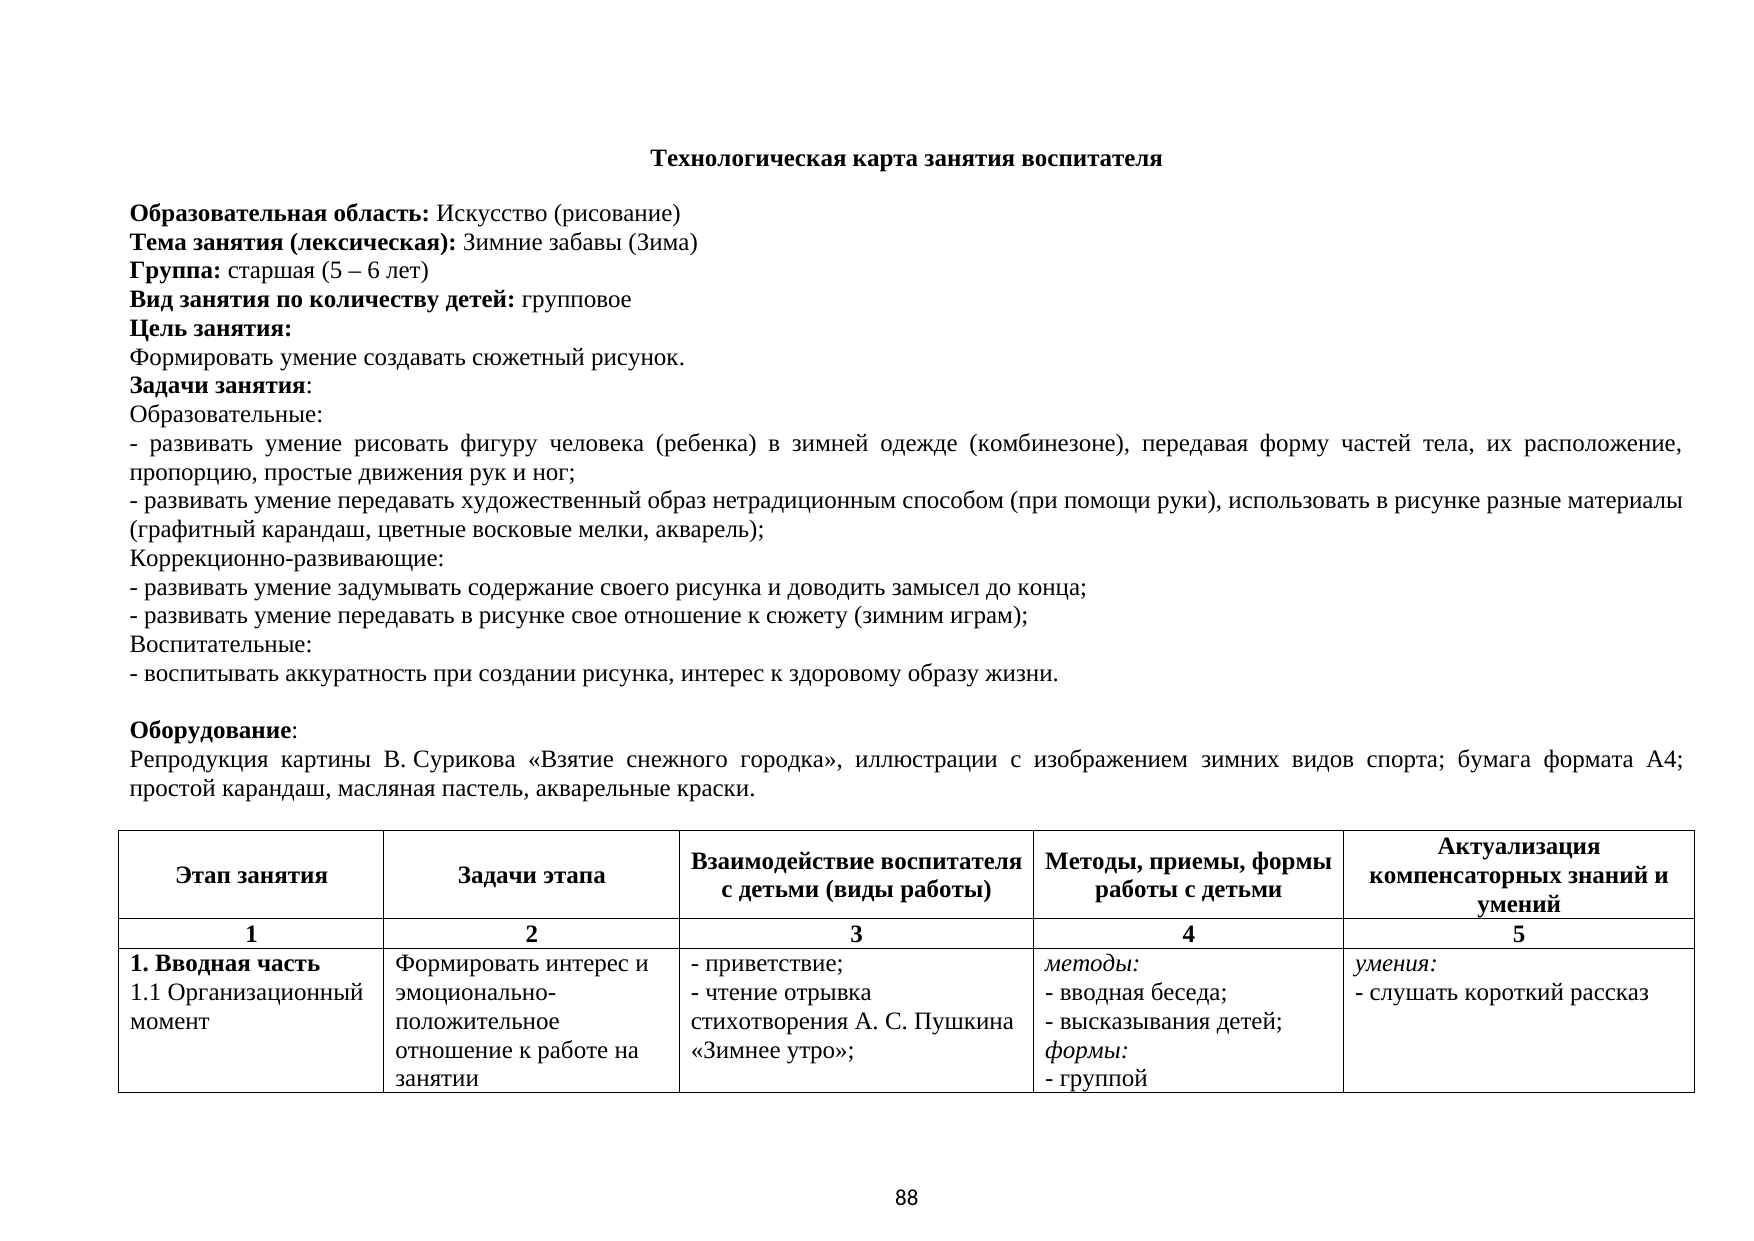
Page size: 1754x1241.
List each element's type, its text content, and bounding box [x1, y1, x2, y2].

table_cell 4 [1034, 919, 1343, 947]
table_cell методы: - вводная беседа; - высказывания детей; формы: - группой [1034, 949, 1343, 1092]
table_header Этап занятия [119, 831, 383, 918]
table_cell 2 [384, 919, 679, 947]
table_cell - приветствие; - чтение отрывка стихотворения А. С. Пушкина «Зимнее утро»; [680, 949, 1033, 1092]
table_cell 3 [680, 919, 1033, 947]
table_cell Вид занятия по количеству детей: групповое [118, 284, 1695, 313]
table_cell Тема занятия (лексическая): Зимние забавы (Зима) [118, 227, 1695, 255]
table_cell Группа: старшая (5 – 6 лет) [118, 255, 1695, 284]
table_cell Формировать интерес и эмоционально-положительное отношение к работе на занятии [384, 949, 679, 1092]
table_cell 1 [119, 919, 383, 947]
table_header Взаимодействие воспитателя с детьми (виды работы) [680, 831, 1033, 918]
table_cell 1. Вводная часть 1.1 Организационный момент [119, 949, 383, 1092]
table_cell Задачи занятия: Образовательные: - развивать умение рисовать фигуру человека (ребенка) в зимней одежде (комбинезоне), передавая форму частей тела, их расположение, пропорцию, простые движения рук и ног; - развивать умение передавать художественный образ нетрадиционным способом (при помощи руки), использовать в рисунке разные материалы (графитный карандаш, цветные восковые мелки, акварель); Коррекционно-развивающие: - развивать умение задумывать содержание своего рисунка и доводить замысел до конца; - развивать умение передавать в рисунке свое отношение к сюжету (зимним играм); Воспитательные: - воспитывать аккуратность при создании рисунка, интерес к здоровому образу жизни. [118, 370, 1695, 687]
table_header Образовательная область: Искусство (рисование) [118, 198, 1695, 227]
table_cell Оборудование: Репродукция картины В. Сурикова «Взятие снежного городка», иллюстрации с изображением зимних видов спорта; бумага формата A4; простой карандаш, масляная пастель, акварельные краски. [118, 687, 1695, 802]
table_cell умения: - слушать короткий рассказ [1344, 949, 1694, 1092]
text Технологическая карта занятия воспитателя [118, 146, 1695, 172]
table_cell Цель занятия: Формировать умение создавать сюжетный рисунок. [118, 313, 1695, 370]
table_header Задачи этапа [384, 831, 679, 918]
table_header Методы, приемы, формы работы с детьми [1034, 831, 1343, 918]
table_cell 5 [1344, 919, 1694, 947]
table_header Актуализация компенсаторных знаний и умений [1344, 831, 1694, 918]
